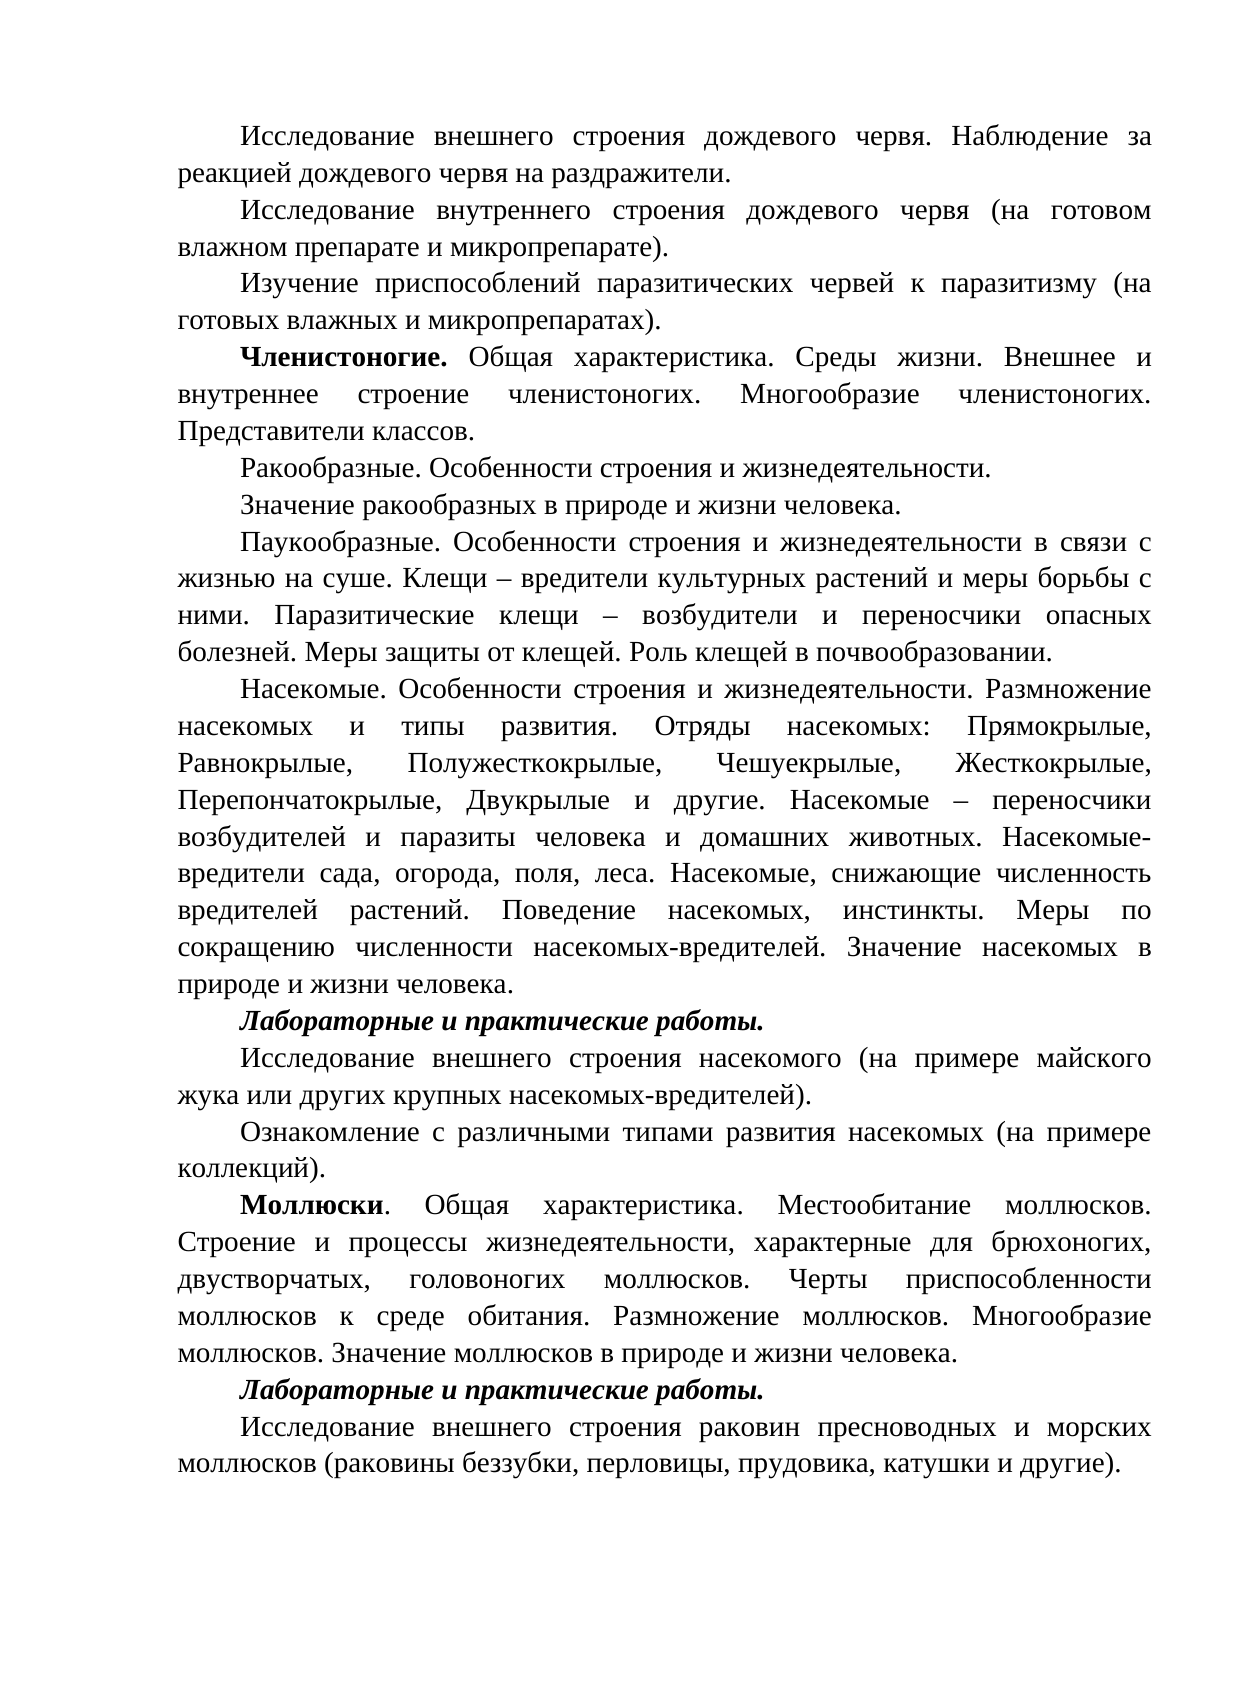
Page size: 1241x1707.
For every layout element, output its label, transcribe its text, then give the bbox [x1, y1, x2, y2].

text Ознакомление с различными типами развития насекомых (на примере коллекций). [177, 1114, 1152, 1184]
text Лабораторные и практические работы. [177, 1003, 1152, 1037]
text Исследование внешнего строения раковин пресноводных и морских моллюсков (раковины беззубки, перловицы, прудовика, катушки и другие). [177, 1409, 1152, 1479]
text Исследование внешнего строения насекомого (на примере майского жука или других крупных насекомых-вредителей). [177, 1040, 1152, 1110]
text Значение ракообразных в природе и жизни человека. [177, 487, 1152, 520]
text Исследование внешнего строения дождевого червя. Наблюдение за реакцией дождевого червя на раздражители. [177, 118, 1152, 188]
text Паукообразные. Особенности строения и жизнедеятельности в связи с жизнью на суше. Клещи – вредители культурных растений и меры борьбы с ними. Паразитические клещи – возбудители и переносчики опасных болезней. Меры защиты от клещей. Роль клещей в почвообразовании. [177, 524, 1152, 668]
text Членистоногие. Общая характеристика. Среды жизни. Внешнее и внутреннее строение членистоногих. Многообразие членистоногих. Представители классов. [177, 339, 1152, 447]
text Ракообразные. Особенности строения и жизнедеятельности. [177, 450, 1152, 483]
text Моллюски. Общая характеристика. Местообитание моллюсков. Строение и процессы жизнедеятельности, характерные для брюхоногих, двустворчатых, головоногих моллюсков. Черты приспособленности моллюсков к среде обитания. Размножение моллюсков. Многообразие моллюсков. Значение моллюсков в природе и жизни человека. [177, 1187, 1152, 1368]
text Лабораторные и практические работы. [177, 1372, 1152, 1405]
text Изучение приспособлений паразитических червей к паразитизму (на готовых влажных и микропрепаратах). [177, 266, 1152, 336]
text Насекомые. Особенности строения и жизнедеятельности. Размножение насекомых и типы развития. Отряды насекомых: Прямокрылые, Равнокрылые, Полужесткокрылые, Чешуекрылые, Жесткокрылые, Перепончатокрылые, Двукрылые и другие. Насекомые – переносчики возбудителей и паразиты человека и домашних животных. Насекомые-вредители сада, огорода, поля, леса. Насекомые, снижающие численность вредителей растений. Поведение насекомых, инстинкты. Меры по сокращению численности насекомых-вредителей. Значение насекомых в природе и жизни человека. [177, 671, 1152, 1000]
text Исследование внутреннего строения дождевого червя (на готовом влажном препарате и микропрепарате). [177, 192, 1152, 262]
